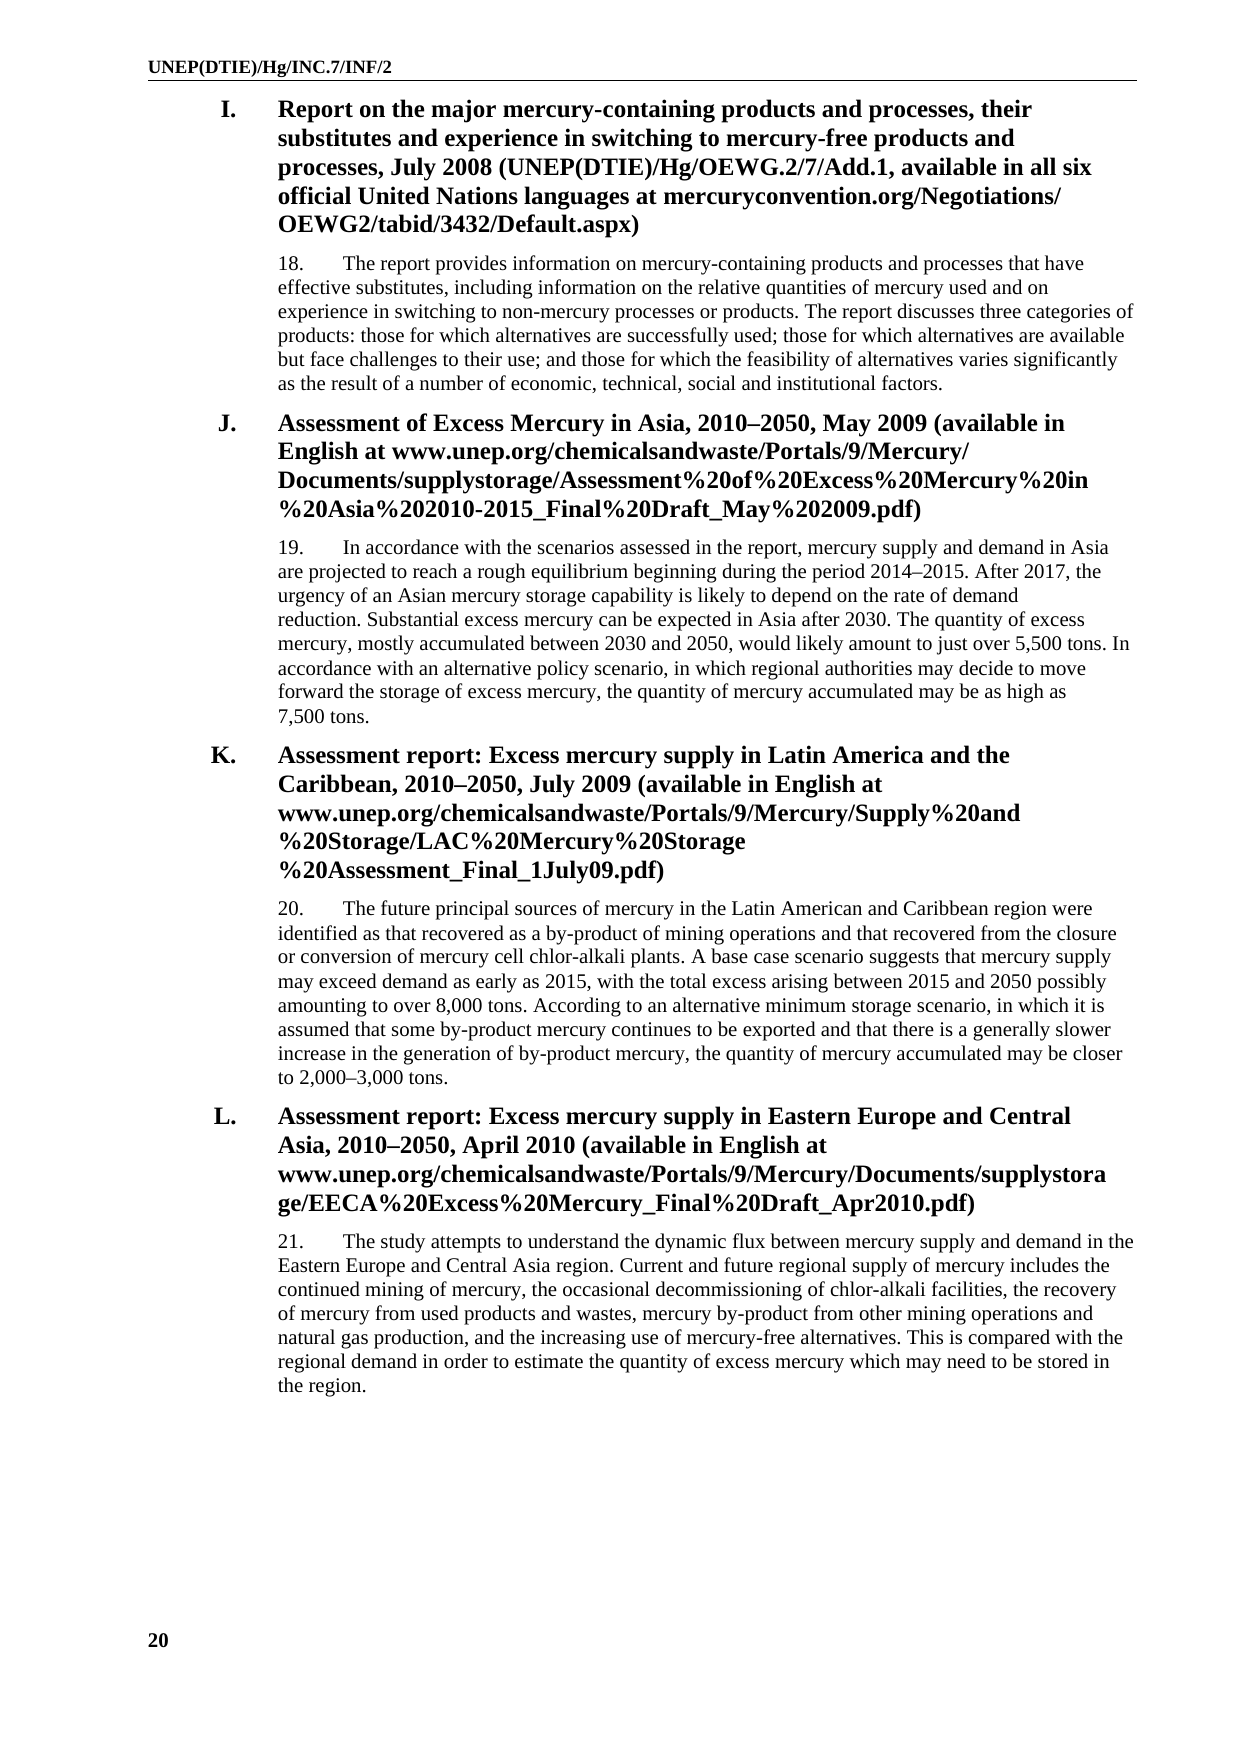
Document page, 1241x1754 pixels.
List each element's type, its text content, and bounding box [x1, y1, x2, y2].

list The study attempts to understand the dynamic flux between mercury supply and demand in the Eastern Europe and Central Asia region. Current and future regional supply of mercury includes the continued mining of mercury, the occasional decommissioning of chlor-alkali facilities, the recovery of mercury from used products and wastes, mercury by-product from other mining operations and natural gas production, and the increasing use of mercury-free alternatives. This is compared with the regional demand in order to estimate the quantity of excess mercury which may need to be stored in the region. [278, 1229, 1137, 1397]
text J. Assessment of Excess Mercury in Asia, 2010–2050, May 2009 (available in English at www.unep.org/chemicalsandwaste/Portals/9/Mercury/ Documents/supplystorage/Assessment%20of%20Excess%20Mercury%20in%20Asia%202010-2015_Final%20Draft_May%202009.pdf) [148, 408, 1107, 523]
list The future principal sources of mercury in the Latin American and Caribbean region were identified as that recovered as a by-product of mining operations and that recovered from the closure or conversion of mercury cell chlor-alkali plants. A base case scenario suggests that mercury supply may exceed demand as early as 2015, with the total excess arising between 2015 and 2050 possibly amounting to over 8,000 tons. According to an alternative minimum storage scenario, in which it is assumed that some by-product mercury continues to be exported and that there is a generally slower increase in the generation of by-product mercury, the quantity of mercury accumulated may be closer to 2,000–3,000 tons. [278, 896, 1137, 1089]
list In accordance with the scenarios assessed in the report, mercury supply and demand in Asia are projected to reach a rough equilibrium beginning during the period 2014–2015. After 2017, the urgency of an Asian mercury storage capability is likely to depend on the rate of demand reduction. Substantial excess mercury can be expected in Asia after 2030. The quantity of excess mercury, mostly accumulated between 2030 and 2050, would likely amount to just over 5,500 tons. In accordance with an alternative policy scenario, in which regional authorities may decide to move forward the storage of excess mercury, the quantity of mercury accumulated may be as high as 7,500 tons. [278, 535, 1137, 728]
text K. Assessment report: Excess mercury supply in Latin America and the Caribbean, 2010–2050, July 2009 (available in English at www.unep.org/chemicalsandwaste/Portals/9/Mercury/Supply%20and%20Storage/LAC%20Mercury%20Storage%20Assessment_Final_1July09.pdf) [148, 740, 1107, 884]
text L. Assessment report: Excess mercury supply in Eastern Europe and Central Asia, 2010–2050, April 2010 (available in English at www.unep.org/chemicalsandwaste/Portals/9/Mercury/Documents/supplystorage/EECA%20Excess%20Mercury_Final%20Draft_Apr2010.pdf) [148, 1101, 1107, 1216]
text I. Report on the major mercury-containing products and processes, their substitutes and experience in switching to mercury-free products and processes, July 2008 (UNEP(DTIE)/Hg/OEWG.2/7/Add.1, available in all six official United Nations languages at mercuryconvention.org/Negotiations/ OEWG2/tabid/3432/Default.aspx) [148, 94, 1107, 238]
list The report provides information on mercury-containing products and processes that have effective substitutes, including information on the relative quantities of mercury used and on experience in switching to non-mercury processes or products. The report discusses three categories of products: those for which alternatives are successfully used; those for which alternatives are available but face challenges to their use; and those for which the feasibility of alternatives varies significantly as the result of a number of economic, technical, social and institutional factors. [278, 251, 1137, 395]
